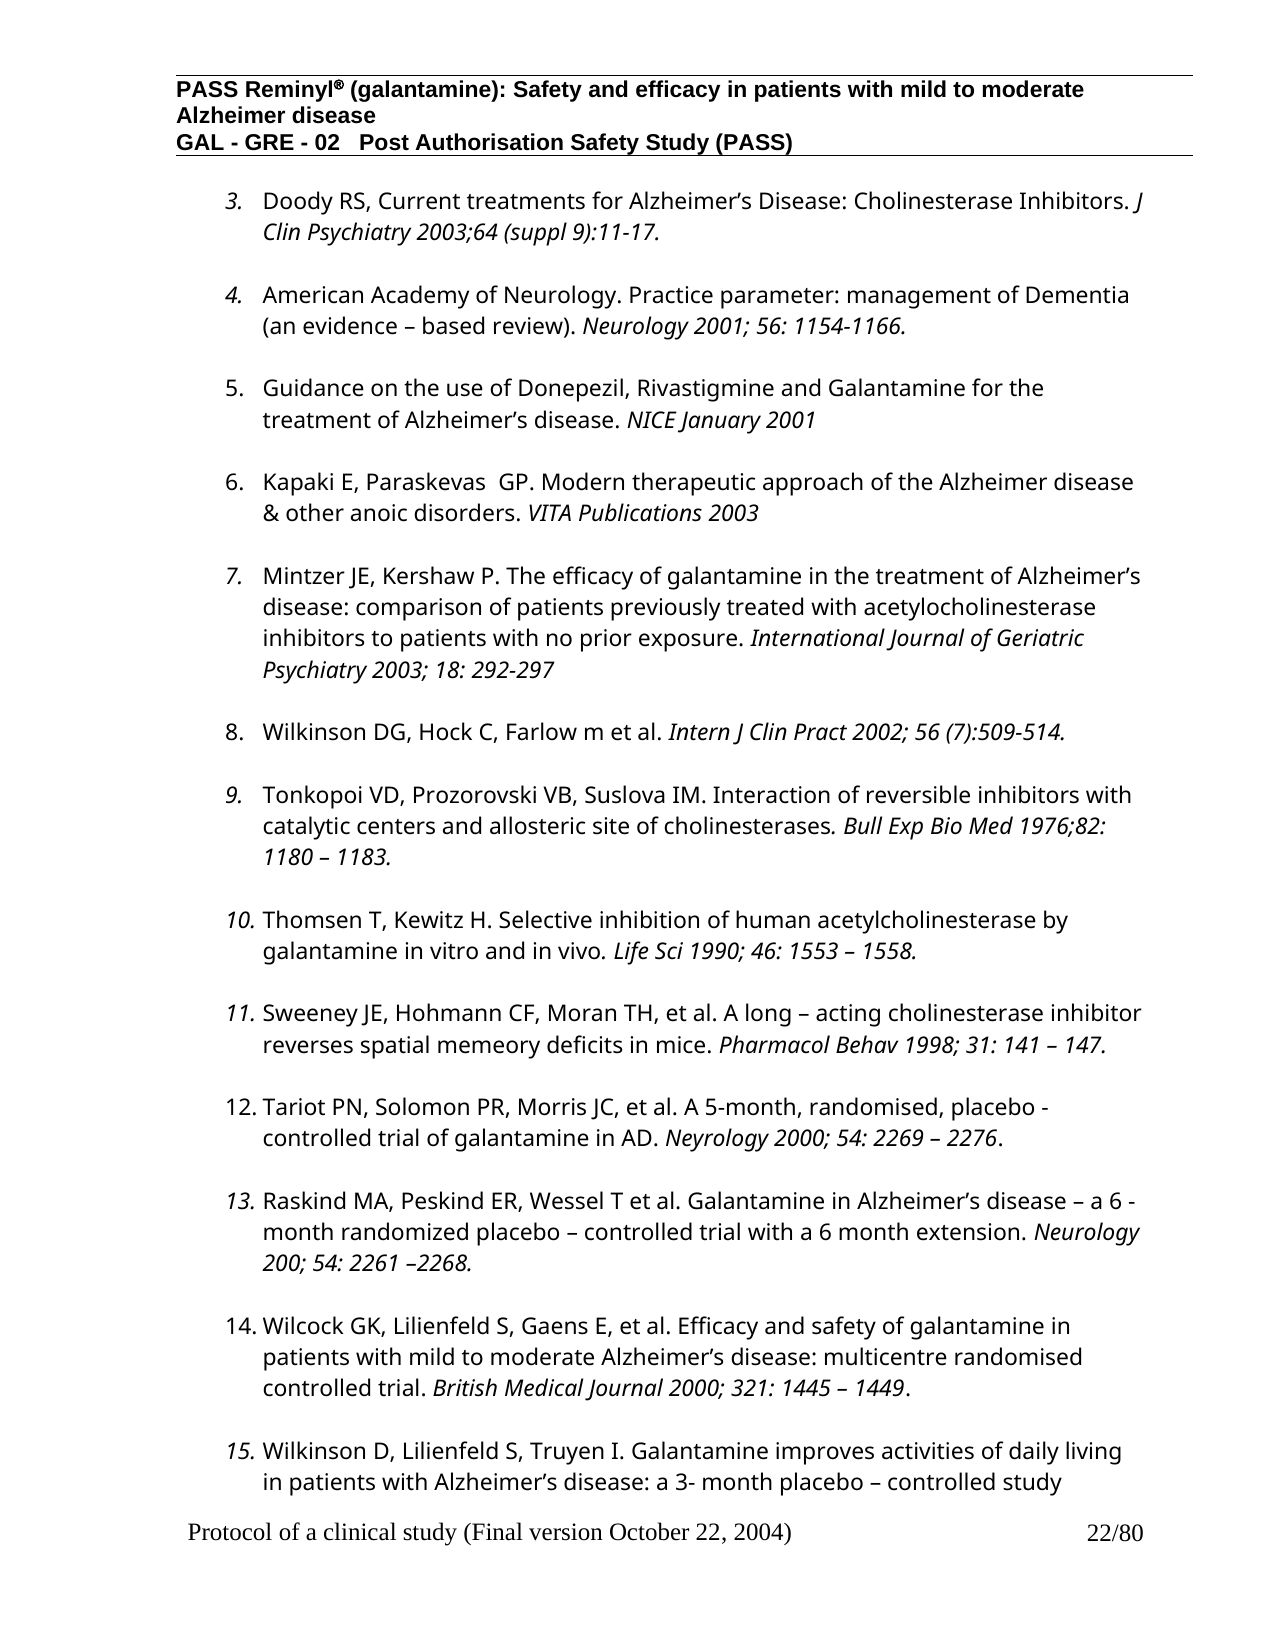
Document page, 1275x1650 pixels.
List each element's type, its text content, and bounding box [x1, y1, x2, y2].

list Wilkinson DG, Hock C, Farlow m et al. Intern J Clin Pract 2002; 56 (7):509-514. [225, 716, 1144, 747]
list Κapaki Ε, Paraskevas GP. Modern therapeutic approach of the Alzheimer disease & other anoic disorders. VITA Publications 2003 [225, 466, 1144, 529]
list Wilcock GK, Lilienfeld S, Gaens E, et al. Efficacy and safety of galantamine in patients with mild to moderate Alzheimer’s disease: multicentre randomised controlled trial. British Medical Journal 2000; 321: 1445 – 1449. [225, 1310, 1144, 1404]
list Guidance on the use of Donepezil, Rivastigmine and Galantamine for the treatment of Alzheimer’s disease. NICE January 2001 [225, 372, 1144, 435]
list Doody RS, Current treatments for Alzheimer’s Disease: Cholinesterase Inhibitors. J Clin Psychiatry 2003;64 (suppl 9):11-17. [225, 185, 1144, 247]
list Tariot PN, Solomon PR, Morris JC, et al. A 5-month, randomised, placebo - controlled trial of galantamine in AD. Neyrology 2000; 54: 2269 – 2276. [225, 1091, 1144, 1154]
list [225, 1435, 1144, 1497]
list Mintzer JE, Kershaw P. The efficacy of galantamine in the treatment of Alzheimer’s disease: comparison of patients previously treated with acetylocholinesterase inhibitors to patients with no prior exposure. International Journal of Geriatric Psychiatry 2003; 18: 292-297 [225, 560, 1144, 685]
list American Academy of Neurology. Practice parameter: management of Dementia (an evidence – based review). Neurology 2001; 56: 1154-1166. [225, 279, 1144, 341]
list Sweeney JE, Hohmann CF, Moran TH, et al. A long – acting cholinesterase inhibitor reverses spatial memeory deficits in mice. Pharmacol Behav 1998; 31: 141 – 147. [225, 997, 1144, 1060]
list Tonkopoi VD, Prozorovski VB, Suslova IM. Interaction of reversible inhibitors with catalytic centers and allosteric site of cholinesterases. Bull Exp Bio Med 1976;82: 1180 – 1183. [225, 779, 1144, 872]
list Thomsen T, Kewitz H. Selective inhibition of human acetylcholinesterase by galantamine in vitro and in vivo. Life Sci 1990; 46: 1553 – 1558. [225, 904, 1144, 966]
list Raskind MA, Peskind ER, Wessel T et al. Galantamine in Alzheimer’s disease – a 6 - month randomized placebo – controlled trial with a 6 month extension. Neurology 200; 54: 2261 –2268. [225, 1185, 1144, 1279]
